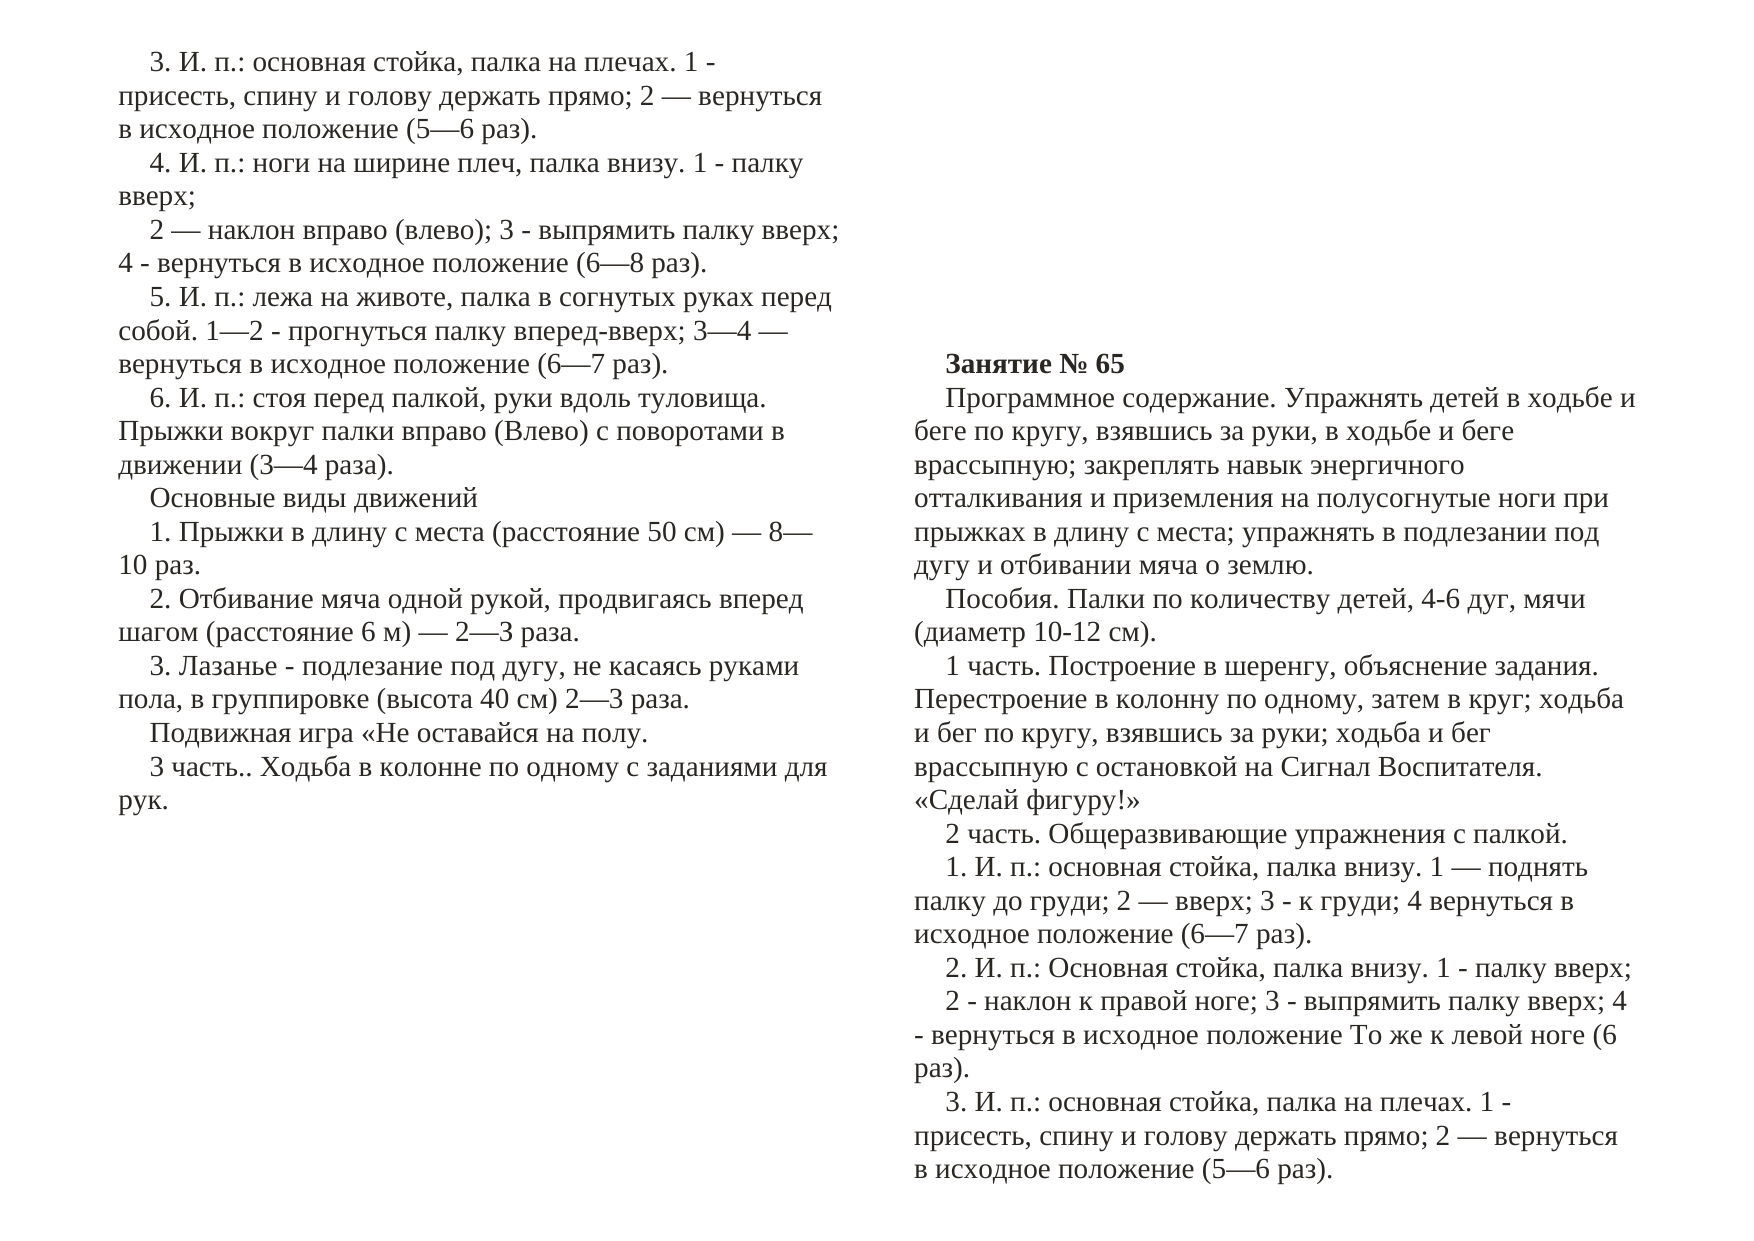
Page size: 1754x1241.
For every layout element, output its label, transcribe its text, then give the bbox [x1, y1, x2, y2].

text 2. И. п.: Основная стойка, палка внизу. 1 - палку вверх; [914, 950, 1636, 983]
text Основные виды движений [118, 480, 840, 514]
text Подвижная игра «Не оставайся на полу. [118, 715, 840, 749]
text 6. И. п.: стоя перед палкой, руки вдоль туловища. Прыжки вокруг палки вправо (Влево) с поворотами в движении (3—4 раза). [118, 380, 840, 480]
text Пособия. Палки по количеству детей, 4-6 дуг, мячи (диаметр 10-12 см). [914, 581, 1636, 648]
text 3 часть.. Ходьба в колонне по одному с заданиями для рук. [118, 749, 840, 816]
text 2 часть. Общеразвивающие упражнения с палкой. [914, 816, 1636, 849]
text 3. И. п.: основная стойка, палка на плечах. 1 - присесть, спину и голову держать прямо; 2 — вернуться в исходное положение (5—6 раз). [914, 1084, 1636, 1185]
text 2 - наклон к правой ноге; 3 - выпрямить палку вверх; 4 - вернуться в исходное положение То же к левой ноге (6 раз). [914, 983, 1636, 1084]
text Программное содержание. Упражнять детей в ходьбе и беге по кругу, взявшись за руки, в ходьбе и беге врассыпную; закреплять навык энергичного отталкивания и приземления на полусогнутые ноги при прыжках в длину с места; упражнять в подлезании под дугу и отбивании мяча о землю. [914, 380, 1636, 581]
text 2. Отбивание мяча одной рукой, продвигаясь вперед шагом (расстояние 6 м) — 2—З раза. [118, 581, 840, 648]
text 1. Прыжки в длину с места (расстояние 50 см) — 8—10 раз. [118, 514, 840, 581]
text 2 — наклон вправо (влево); 3 - выпрямить палку вверх; 4 - вернуться в исходное положение (6—8 раз). [118, 212, 840, 279]
text 3. И. п.: основная стойка, палка на плечах. 1 - присесть, спину и голову держать прямо; 2 — вернуться в исходное положение (5—6 раз). [118, 44, 840, 145]
text 3. Лазанье - подлезание под дугу, не касаясь руками пола, в группировке (высота 40 см) 2—3 раза. [118, 648, 840, 715]
text 1. И. п.: основная стойка, палка внизу. 1 — поднять палку до груди; 2 — вверх; 3 - к груди; 4 вернуться в исходное положение (6—7 раз). [914, 849, 1636, 950]
text 5. И. п.: лежа на животе, палка в согнутых руках перед собой. 1—2 - прогнуться палку вперед-вверх; 3—4 — вернуться в исходное положение (6—7 раз). [118, 279, 840, 380]
text Занятие № 65 [914, 346, 1636, 380]
text 4. И. п.: ноги на ширине плеч, палка внизу. 1 - палку вверх; [118, 145, 840, 212]
text 1 часть. Построение в шеренгу, объяснение задания. Перестроение в колонну по одному, затем в круг; ходьба и бег по кругу, взявшись за руки; ходьба и бег врассыпную с остановкой на Сигнал Воспитателя. «Сделай фигуру!» [914, 648, 1636, 816]
